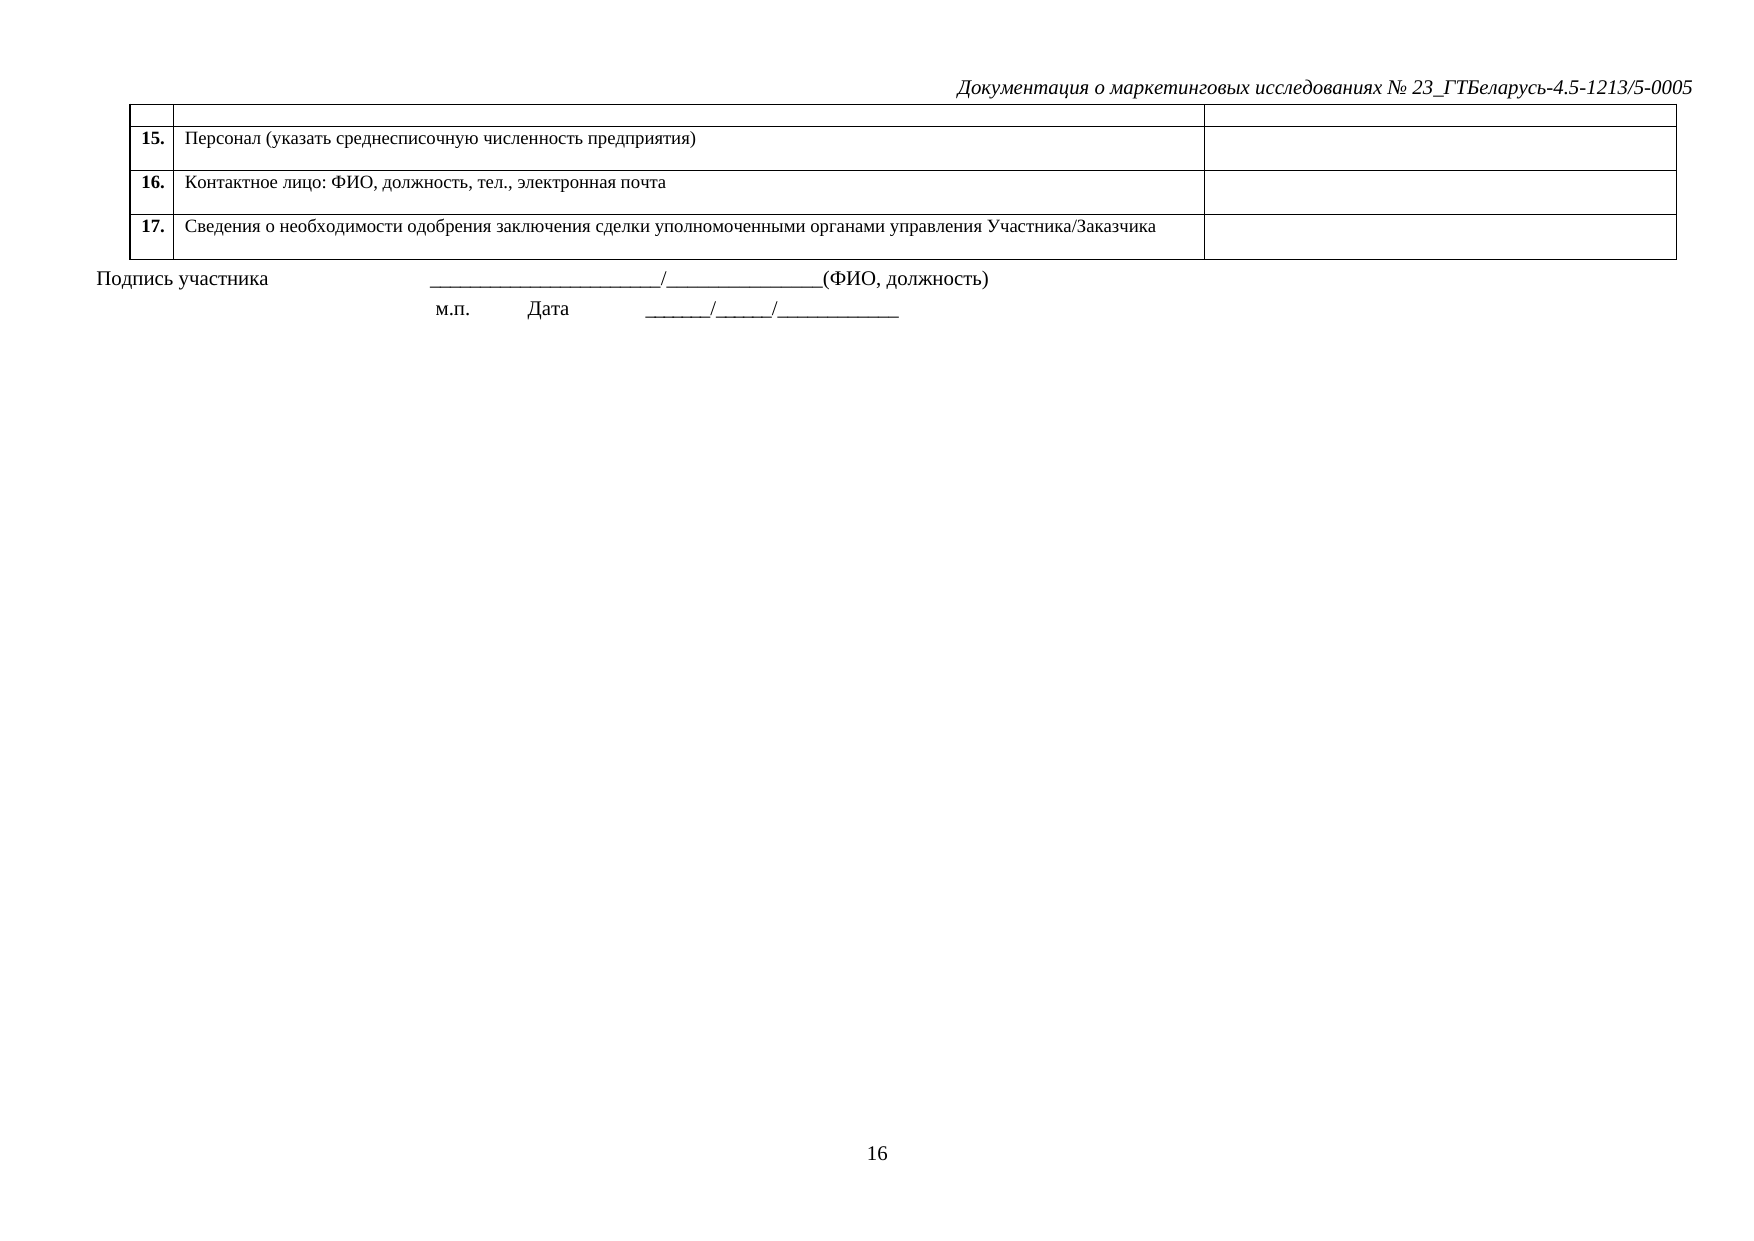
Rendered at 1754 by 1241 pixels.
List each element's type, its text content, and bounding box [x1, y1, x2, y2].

table_cell [131, 215, 173, 258]
table_cell Контактное лицо: ФИО, должность, тел., электронная почта [174, 171, 1204, 214]
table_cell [174, 105, 1204, 126]
table_cell [131, 171, 173, 214]
table_cell Сведения о необходимости одобрения заключения сделки уполномоченными органами управления Участника/Заказчика [174, 215, 1204, 258]
text м.п. Дата / / [326, 296, 1695, 320]
text Подпись участника /_______________(ФИО, должность) [96, 266, 1695, 290]
table_cell Персонал (указать среднесписочную численность предприятия) [174, 127, 1204, 170]
table_cell [1205, 105, 1676, 126]
table_cell [131, 105, 173, 126]
table_cell [1205, 215, 1676, 258]
table_cell [131, 127, 173, 170]
table_cell [1205, 171, 1676, 214]
table_cell [1205, 127, 1676, 170]
